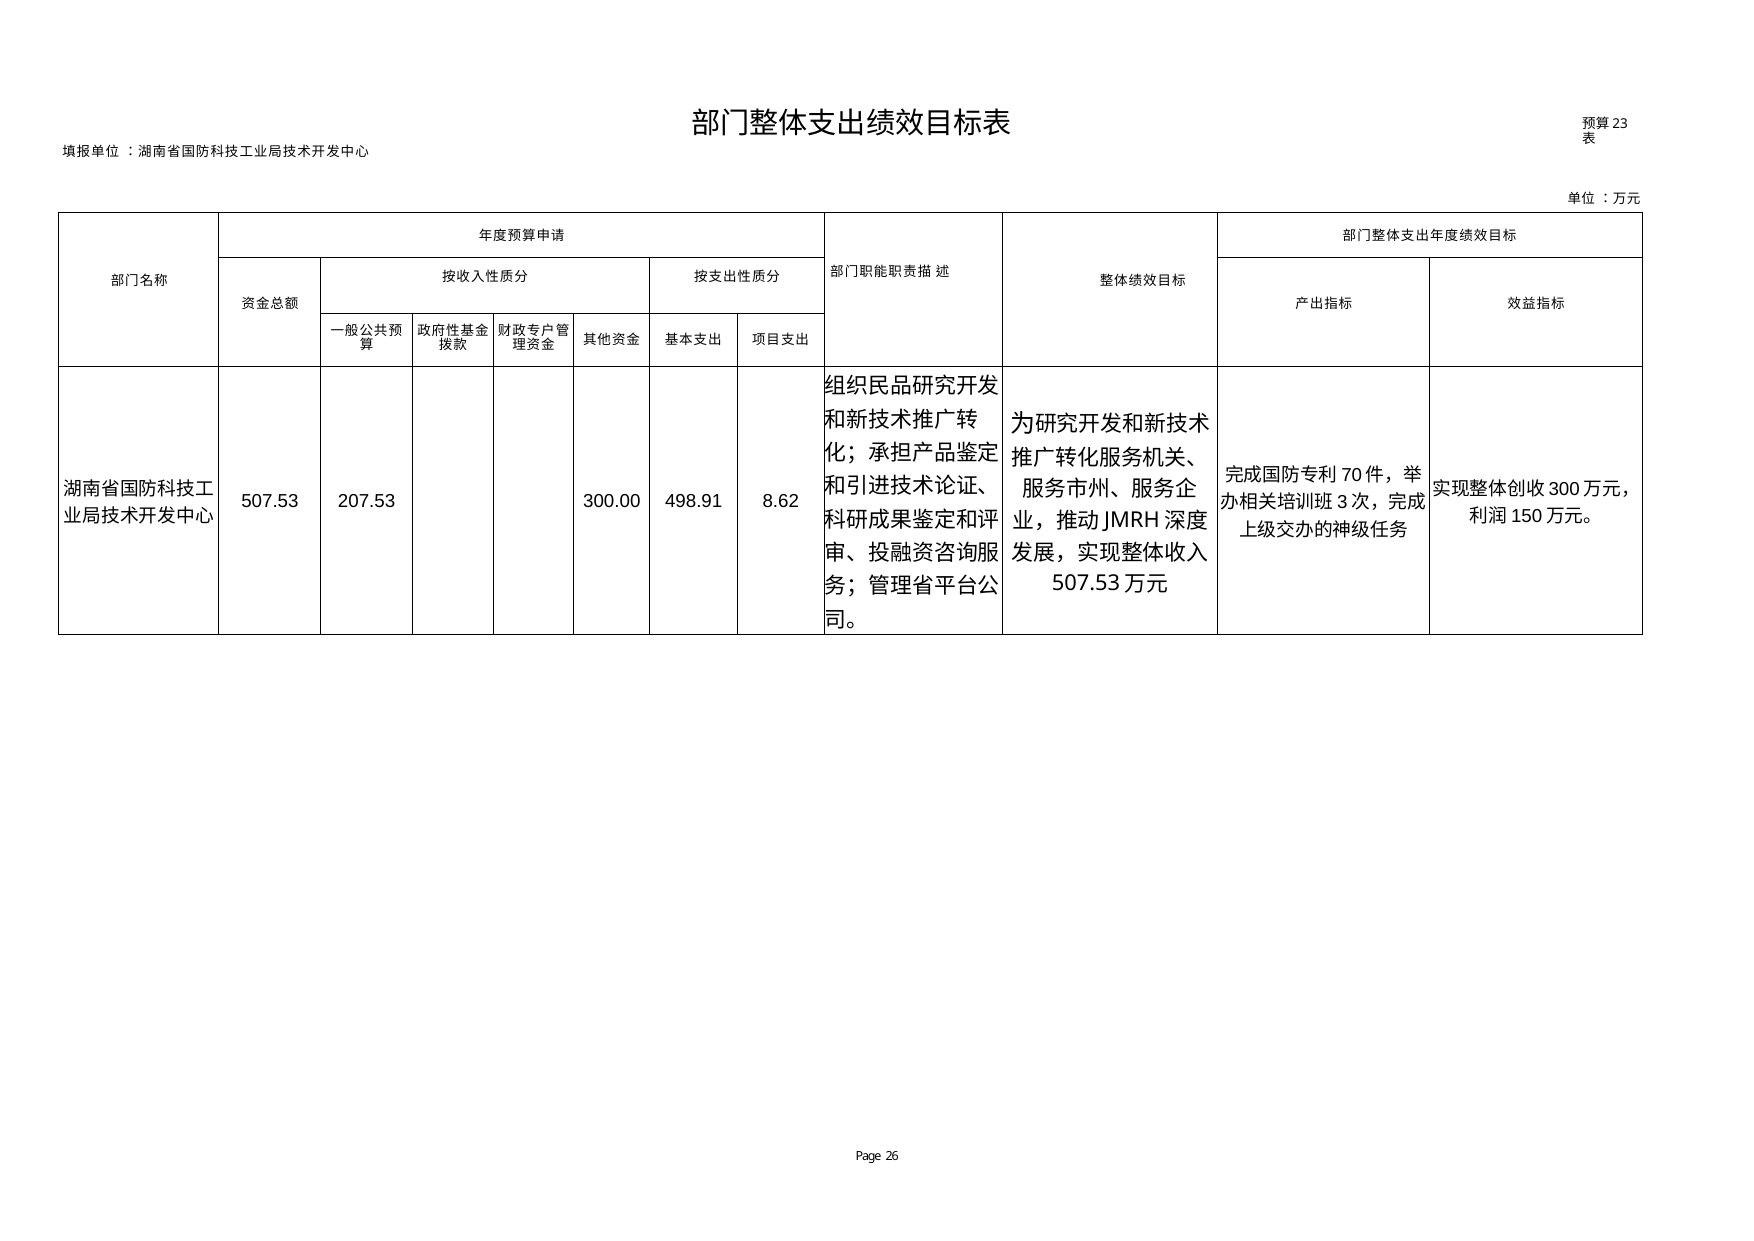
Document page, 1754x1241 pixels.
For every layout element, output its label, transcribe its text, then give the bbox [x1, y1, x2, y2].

table_cell [494, 367, 573, 634]
table_cell 按收入性质分 [321, 258, 649, 313]
table_cell 资金总额 [219, 258, 320, 366]
table_cell 湖南省国防科技工业局技术开发中心 [59, 367, 218, 634]
table_header 年度预算申请 [219, 213, 824, 257]
table_cell 300.00 [574, 367, 649, 634]
table_header 部门整体支出年度绩效目标 [1218, 213, 1642, 257]
text 单位 ：万元 [1567, 193, 1643, 206]
table_header 整体绩效目标 [1003, 213, 1217, 366]
table_cell 507.53 [219, 367, 320, 634]
table_cell [413, 367, 493, 634]
table_cell 组织民品研究开发和新技术推广转化；承担产品鉴定和引进技术论证、科研成果鉴定和评审、投融资咨询服务；管理省平台公司。 [825, 367, 1002, 634]
table_header 部门职能职责描 述 [825, 213, 1002, 366]
table_cell 207.53 [321, 367, 412, 634]
table_header 部门名称 [59, 213, 218, 366]
table_cell 实现整体创收300万元，利润150万元。 [1430, 367, 1642, 634]
table_cell 498.91 [650, 367, 737, 634]
table_cell 按支出性质分 [650, 258, 824, 313]
table_cell 项目支出 [738, 314, 824, 366]
table_cell 基本支出 [650, 314, 737, 366]
table_cell 为研究开发和新技术推广转化服务机关、服务市州、服务企业，推动JMRH深度发展，实现整体收入507.53万元 [1003, 367, 1217, 634]
table_cell 产出指标 [1218, 258, 1429, 366]
table_cell 财政专户管 理资金 [494, 314, 573, 366]
text 部门整体支出绩效目标表 [691, 107, 1557, 140]
table_cell 其他资金 [574, 314, 649, 366]
text 预算23表 [1582, 116, 1643, 148]
table_cell 8.62 [738, 367, 824, 634]
table_cell 效益指标 [1430, 258, 1642, 366]
table_cell 完成国防专利70件，举办相关培训班3次，完成上级交办的神级任务 [1218, 367, 1429, 634]
table_cell 一般公共预 算 [321, 314, 412, 366]
table_cell 政府性基金 拨款 [413, 314, 493, 366]
